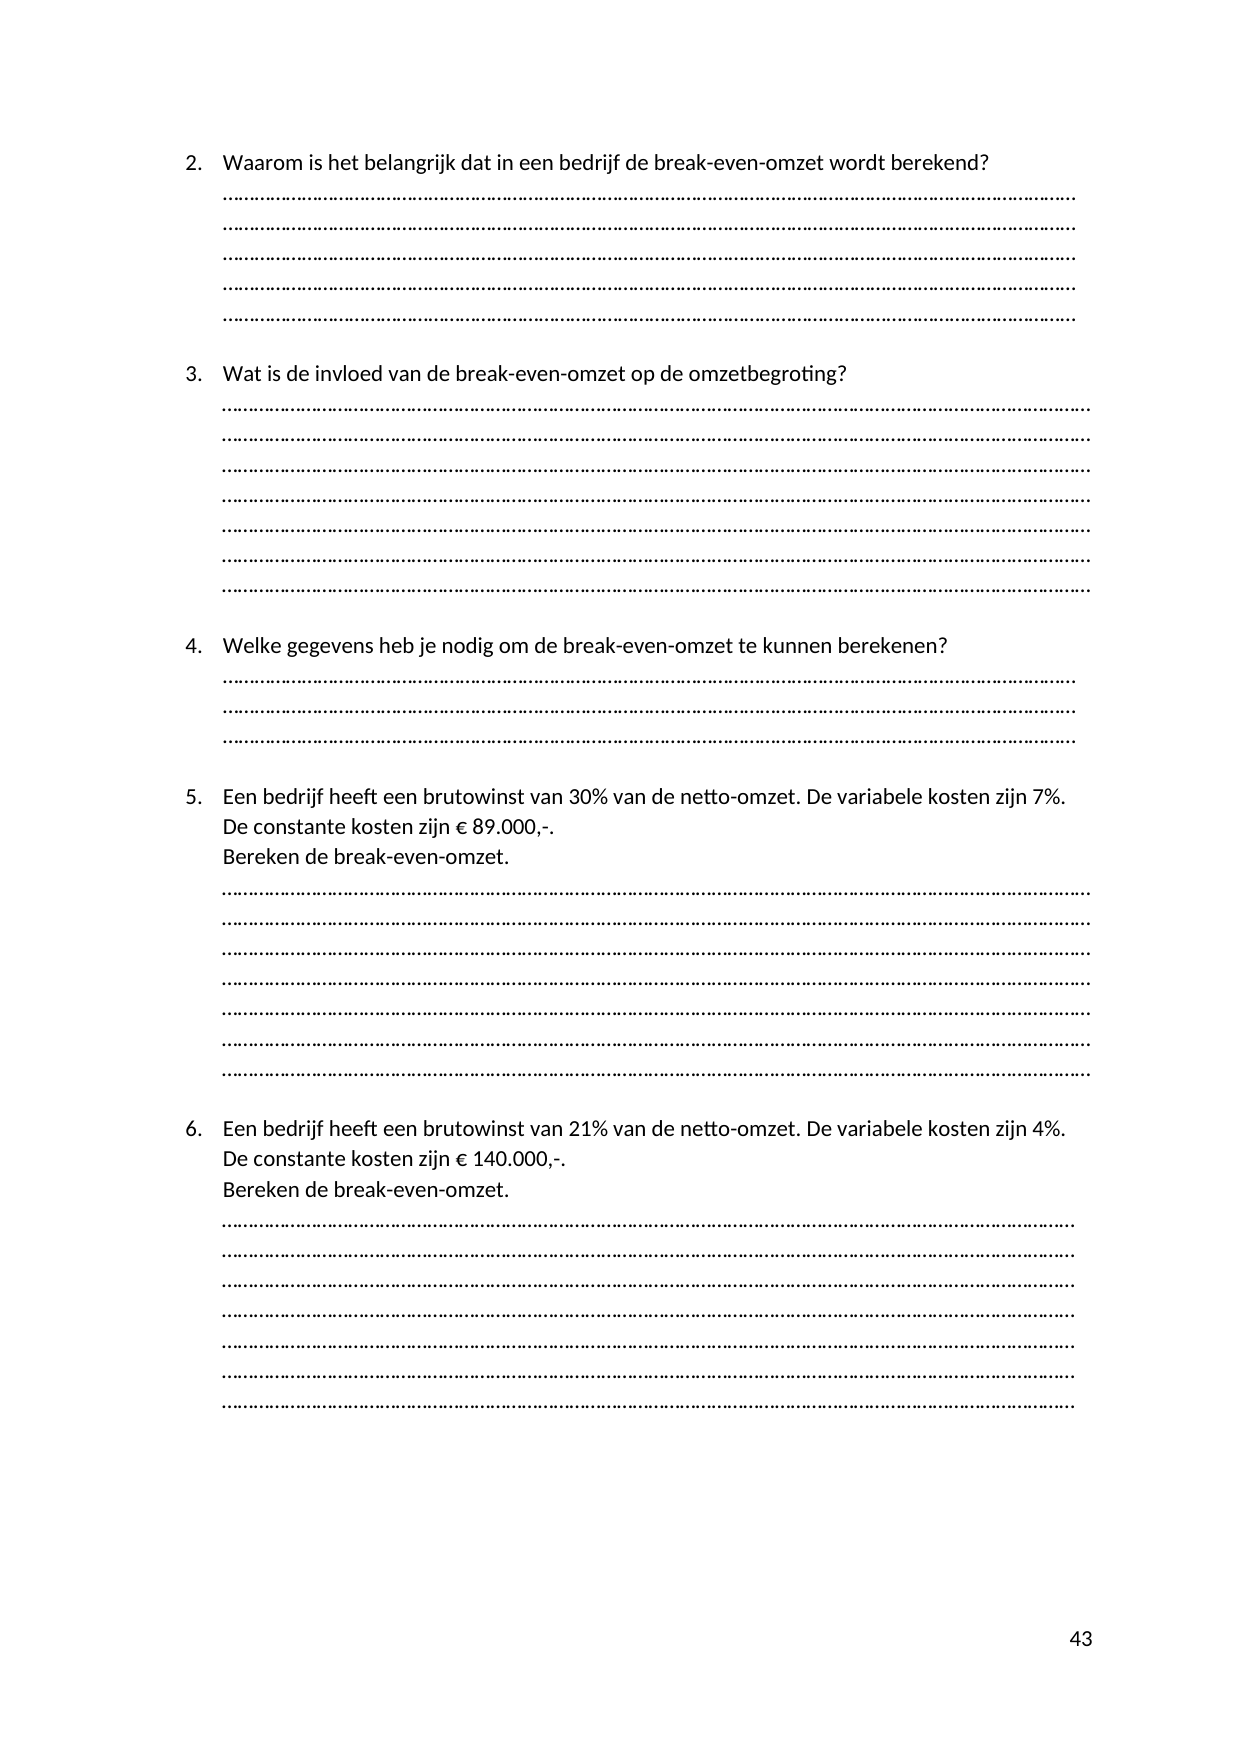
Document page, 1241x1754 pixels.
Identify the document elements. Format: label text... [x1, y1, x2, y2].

list Een bedrijf heeft een brutowinst van 21% van de netto-omzet. De variabele kosten zijn 4%. De constante kosten zijn € 140.000,-. [185, 1114, 1078, 1173]
list Bereken de break-even-omzet. [223, 1175, 1078, 1203]
list ……………………………………………………………………………………………………………………………………………………………………………………………………………………………………………………………………………………………………………………………………………………………………………………………………………………………………………… [223, 661, 1092, 750]
list Een bedrijf heeft een brutowinst van 30% van de netto-omzet. De variabele kosten zijn 7%. De constante kosten zijn € 89.000,-. [185, 782, 1092, 840]
list ………………………………………………………………………………………………………………………………………………………………………………………………………………………………………………………………………………………………………………………………………………………………………………………………………………………………………………………………………………………………………………………………………………………………………………………………………………………………………………………………………………………………………………………………………………………………………………………………………………………………………………………………………………………………………………………………………………………………………………………………………………………………………………………………… [222, 389, 1092, 599]
list Bereken de break-even-omzet. [223, 842, 1092, 871]
list Welke gegevens heb je nodig om de break-even-omzet te kunnen berekenen? [185, 631, 1092, 659]
list Wat is de invloed van de break-even-omzet op de omzetbegroting? [185, 359, 1092, 387]
list ………………………………………………………………………………………………………………………………………………………………………………………………………………………………………………………………………………………………………………………………………………………………………………………………………………………………………………………………………………………………………………………………………………………………………………………………………………………………………………………………………………………………………………………………………………………………………………………………………………………………………………………………………………………………………………………………………………………………………………………………………………………………………………………………… [222, 873, 1092, 1082]
list Waarom is het belangrijk dat in een bedrijf de break-even-omzet wordt berekend? [185, 148, 1092, 176]
